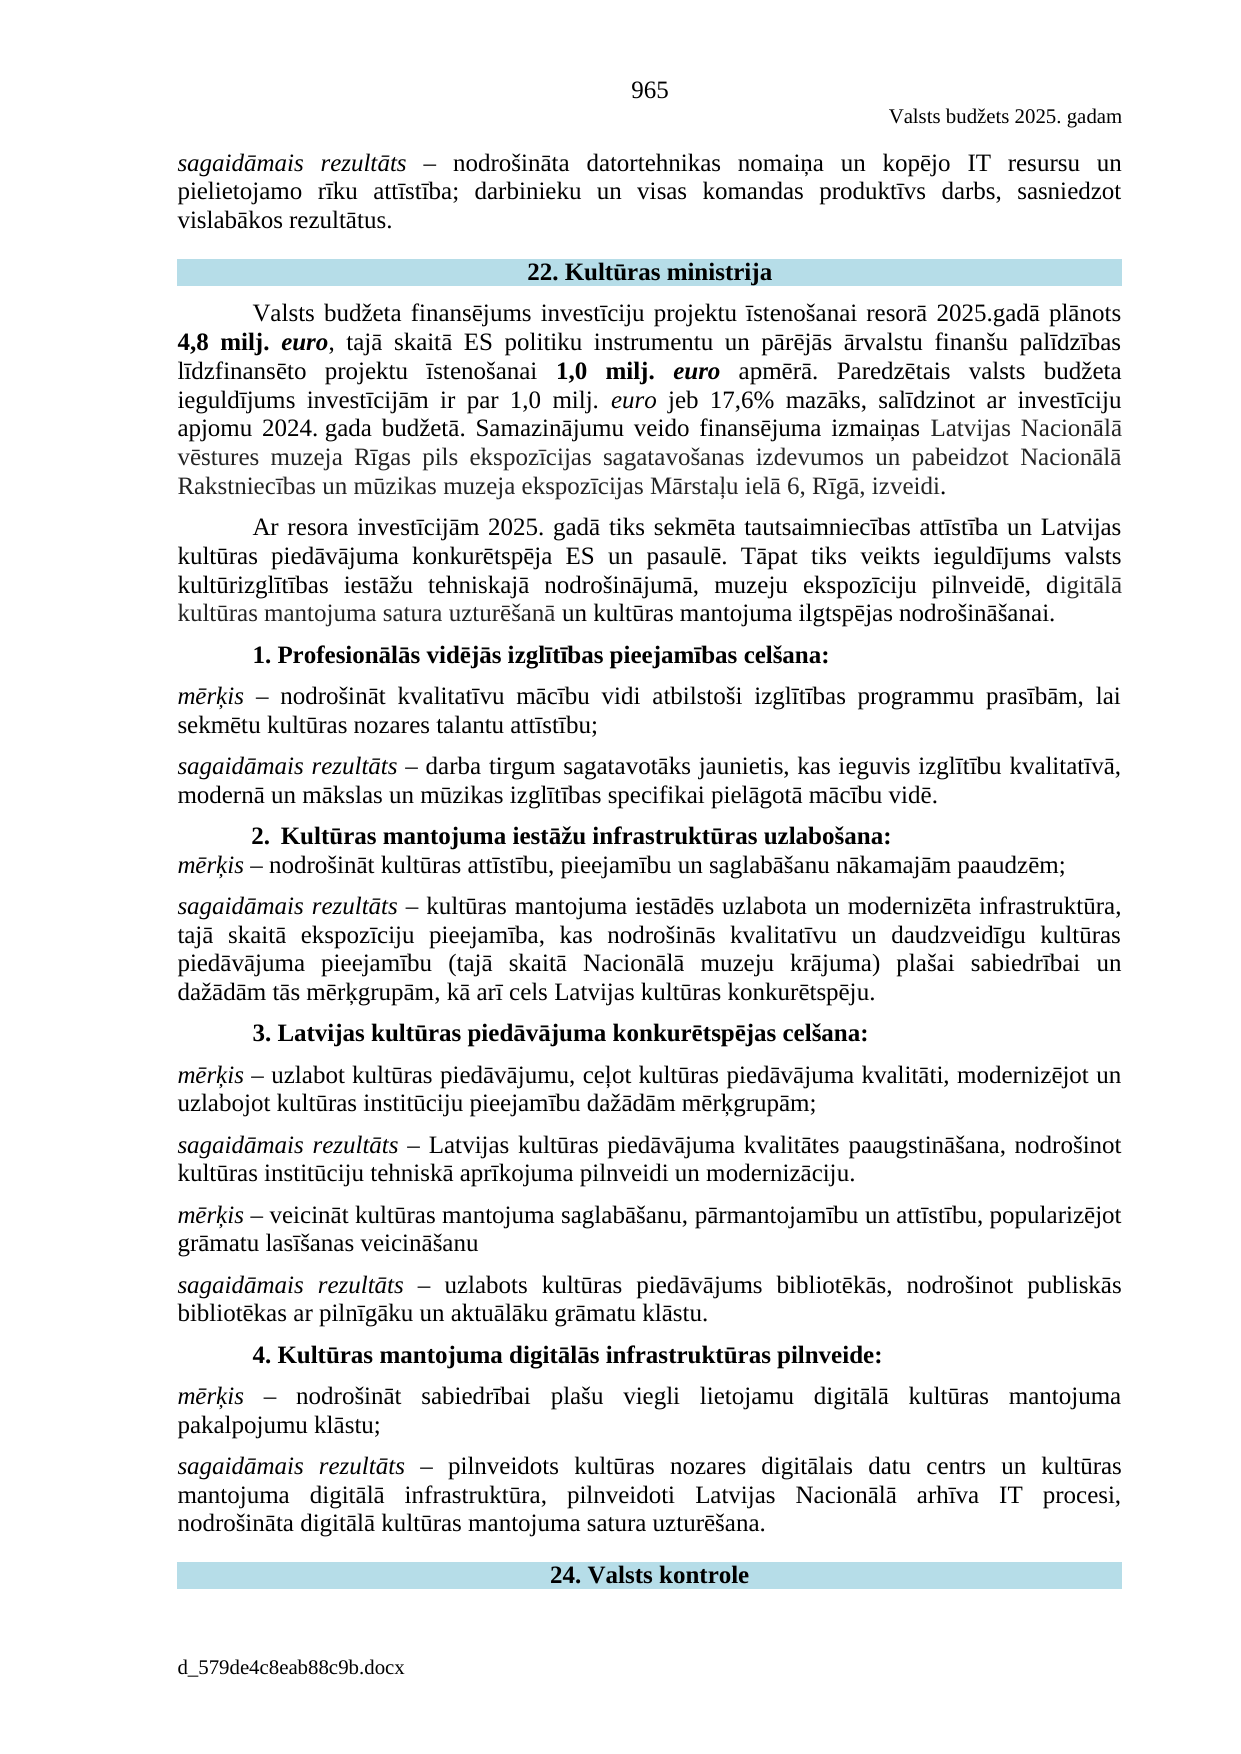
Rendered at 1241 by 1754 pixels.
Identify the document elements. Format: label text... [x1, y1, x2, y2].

text mērķis – nodrošināt kvalitatīvu mācību vidi atbilstoši izglītības programmu prasībām, lai sekmētu kultūras nozares talantu attīstību; [177, 681, 1122, 738]
text sagaidāmais rezultāts – uzlabots kultūras piedāvājums bibliotēkās, nodrošinot publiskās bibliotēkas ar pilnīgāku un aktuālāku grāmatu klāstu. [177, 1270, 1122, 1327]
text sagaidāmais rezultāts – darba tirgum sagatavotāks jaunietis, kas ieguvis izglītību kvalitatīvā, modernā un mākslas un mūzikas izglītības specifikai pielāgotā mācību vidē. [177, 751, 1122, 808]
text mērķis – nodrošināt kultūras attīstību, pieejamību un saglabāšanu nākamajām paaudzēm; [177, 850, 1122, 878]
text Ar resora investīcijām 2025. gadā tiks sekmēta tautsaimniecības attīstība un Latvijas kultūras piedāvājuma konkurētspēja ES un pasaulē. Tāpat tiks veikts ieguldījums valsts kultūrizglītības iestāžu tehniskajā nodrošinājumā, muzeju ekspozīciju pilnveidē, digitālā kultūras mantojuma satura uzturēšanā un kultūras mantojuma ilgtspējas nodrošināšanai. [177, 512, 1122, 627]
text mērķis – nodrošināt sabiedrībai plašu viegli lietojamu digitālā kultūras mantojuma pakalpojumu klāstu; [177, 1381, 1122, 1438]
text Valsts budžeta finansējums investīciju projektu īstenošanai resorā 2025.gadā plānots 4,8 milj. euro, tajā skaitā ES politiku instrumentu un pārējās ārvalstu finanšu palīdzības līdzfinansēto projektu īstenošanai 1,0 milj. euro apmērā. Paredzētais valsts budžeta ieguldījums investīcijām ir par 1,0 milj. euro jeb 17,6% mazāks, salīdzinot ar investīciju apjomu 2024. gada budžetā. Samazinājumu veido finansējuma izmaiņas Latvijas Nacionālā vēstures muzeja Rīgas pils ekspozīcijas sagatavošanas izdevumos un pabeidzot Nacionālā Rakstniecības un mūzikas muzeja ekspozīcijas Mārstaļu ielā 6, Rīgā, izveidi. [177, 298, 1122, 500]
text 1. Profesionālās vidējās izglītības pieejamības celšana: [177, 640, 1122, 668]
text 4. Kultūras mantojuma digitālās infrastruktūras pilnveide: [177, 1340, 1122, 1368]
text 3. Latvijas kultūras piedāvājuma konkurētspējas celšana: [177, 1018, 1122, 1047]
text mērķis – uzlabot kultūras piedāvājumu, ceļot kultūras piedāvājuma kvalitāti, modernizējot un uzlabojot kultūras institūciju pieejamību dažādām mērķgrupām; [177, 1060, 1122, 1117]
text mērķis – veicināt kultūras mantojuma saglabāšanu, pārmantojamību un attīstību, popularizējot grāmatu lasīšanas veicināšanu [177, 1200, 1122, 1257]
list Kultūras mantojuma iestāžu infrastruktūras uzlabošana: [251, 821, 1122, 850]
text sagaidāmais rezultāts – pilnveidots kultūras nozares digitālais datu centrs un kultūras mantojuma digitālā infrastruktūra, pilnveidoti Latvijas Nacionālā arhīva IT procesi, nodrošināta digitālā kultūras mantojuma satura uzturēšana. [177, 1451, 1122, 1537]
text sagaidāmais rezultāts – Latvijas kultūras piedāvājuma kvalitātes paaugstināšana, nodrošinot kultūras institūciju tehniskā aprīkojuma pilnveidi un modernizāciju. [177, 1130, 1122, 1187]
text 24. Valsts kontrole [177, 1562, 1122, 1589]
text 22. Kultūras ministrija [177, 259, 1122, 286]
text sagaidāmais rezultāts – nodrošināta datortehnikas nomaiņa un kopējo IT resursu un pielietojamo rīku attīstība; darbinieku un visas komandas produktīvs darbs, sasniedzot vislabākos rezultātus. [177, 148, 1122, 234]
text sagaidāmais rezultāts – kultūras mantojuma iestādēs uzlabota un modernizēta infrastruktūra, tajā skaitā ekspozīciju pieejamība, kas nodrošinās kvalitatīvu un daudzveidīgu kultūras piedāvājuma pieejamību (tajā skaitā Nacionālā muzeju krājuma) plašai sabiedrībai un dažādām tās mērķgrupām, kā arī cels Latvijas kultūras konkurētspēju. [177, 891, 1122, 1006]
